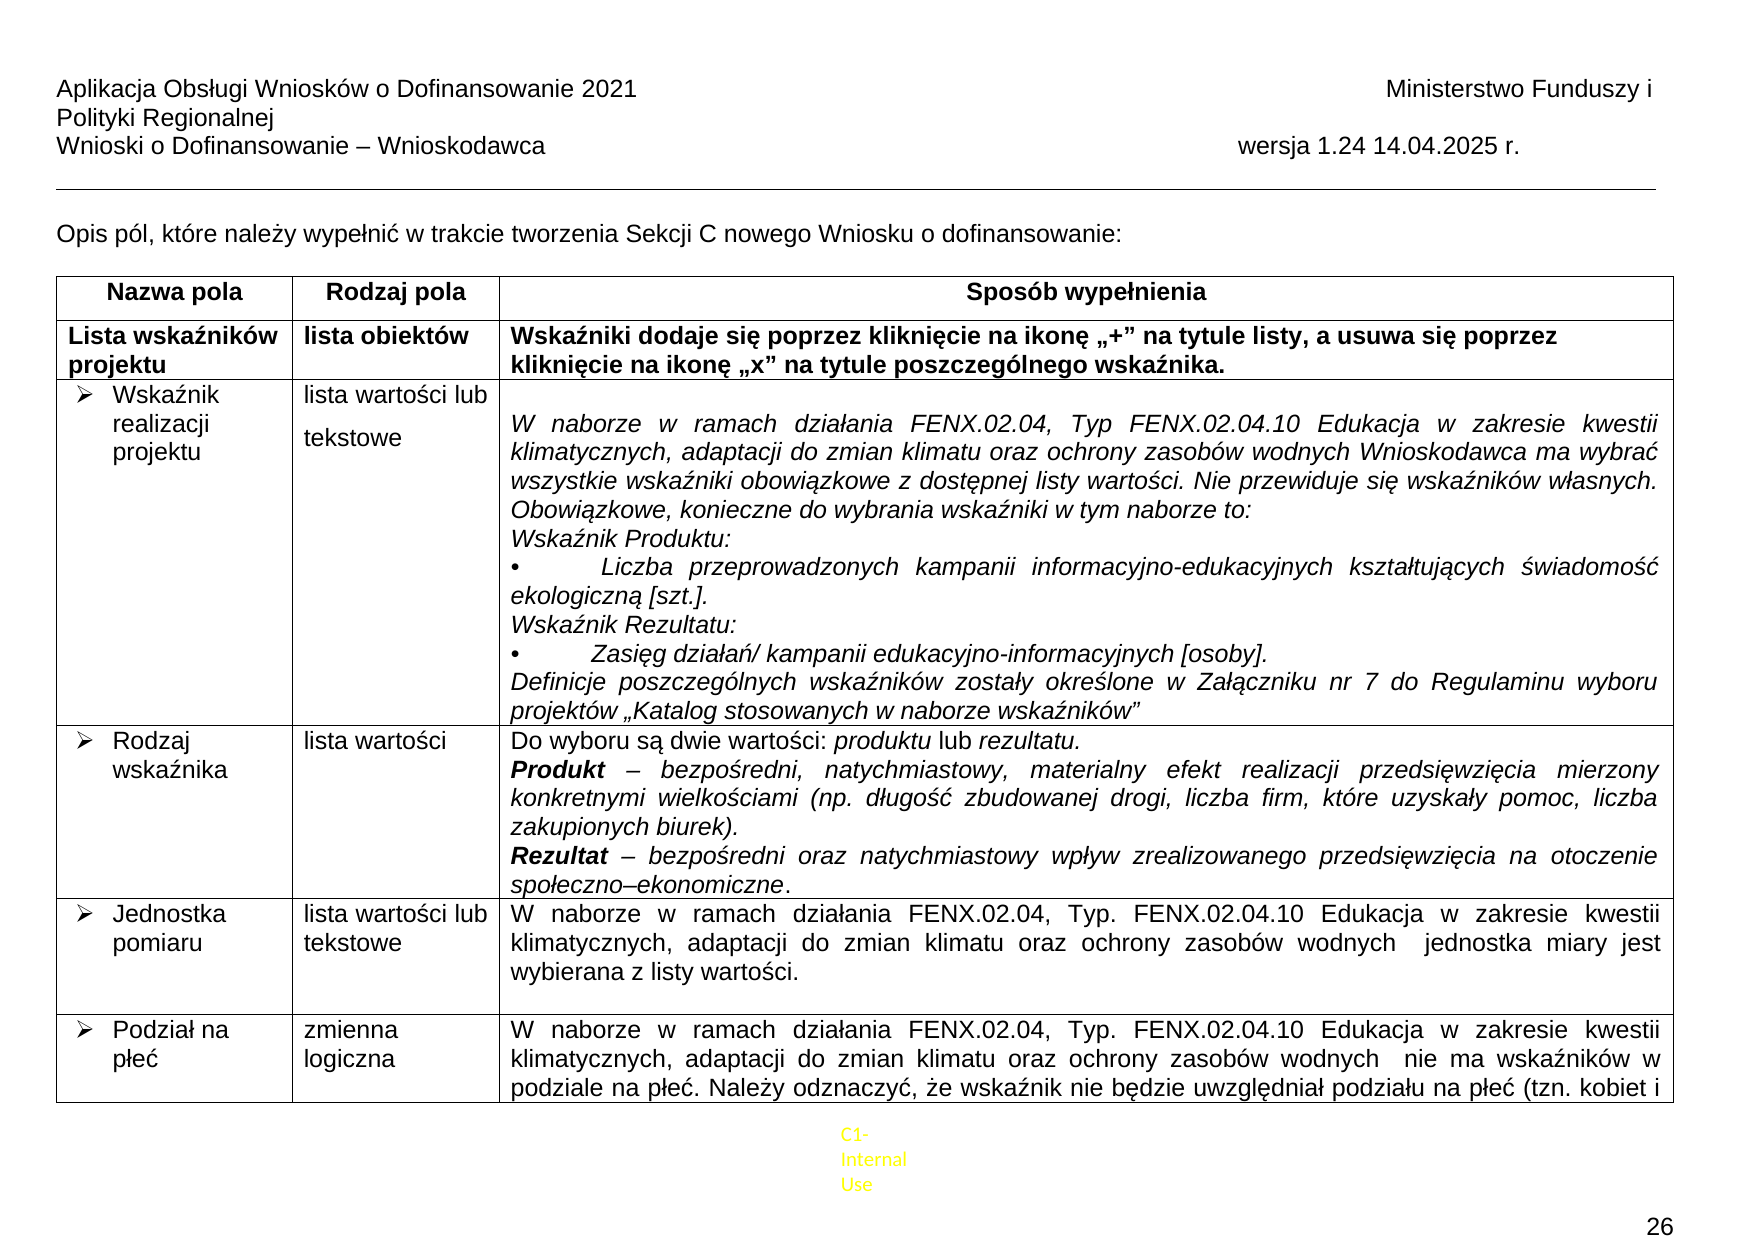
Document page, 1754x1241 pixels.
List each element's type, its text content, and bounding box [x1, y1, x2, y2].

table_cell lista obiektów [293, 321, 499, 379]
table_cell Lista wskaźników projektu [57, 321, 292, 379]
table_cell Wskaźniki dodaje się poprzez kliknięcie na ikonę „+” na tytule listy, a usuwa się poprzez kliknięcie na ikonę „x” na tytule poszczególnego wskaźnika. [500, 321, 1673, 379]
table_header Rodzaj pola [293, 277, 499, 320]
table_cell Jednostka pomiaru [57, 899, 292, 1014]
table_cell W naborze w ramach działania FENX.02.04, Typ. FENX.02.04.10 Edukacja w zakresie kwestii klimatycznych, adaptacji do zmian klimatu oraz ochrony zasobów wodnych jednostka miary jest wybierana z listy wartości. [500, 899, 1673, 1014]
table_cell Wskaźnik realizacji projektu [57, 380, 292, 725]
table_cell lista wartości [293, 726, 499, 898]
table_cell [500, 1015, 1673, 1102]
table_cell lista wartości lub tekstowe [293, 380, 499, 725]
text Opis pól, które należy wypełnić w trakcie tworzenia Sekcji C nowego Wniosku o dofinansowanie: [56, 219, 1674, 247]
table_header Sposób wypełnienia [500, 277, 1673, 320]
table_cell lista wartości lub tekstowe [293, 899, 499, 1014]
table_cell Rodzaj wskaźnika [57, 726, 292, 898]
table_cell zmienna logiczna [293, 1015, 499, 1102]
table_cell Do wyboru są dwie wartości: produktu lub rezultatu. Produkt – bezpośredni, natychmiastowy, materialny efekt realizacji przedsięwzięcia mierzony konkretnymi wielkościami (np. długość zbudowanej drogi, liczba firm, które uzyskały pomoc, liczba zakupionych biurek). Rezultat – bezpośredni oraz natychmiastowy wpływ zrealizowanego przedsięwzięcia na otoczenie społeczno–ekonomiczne. [500, 726, 1673, 898]
table_cell W naborze w ramach działania FENX.02.04, Typ FENX.02.04.10 Edukacja w zakresie kwestii klimatycznych, adaptacji do zmian klimatu oraz ochrony zasobów wodnych Wnioskodawca ma wybrać wszystkie wskaźniki obowiązkowe z dostępnej listy wartości. Nie przewiduje się wskaźników własnych. Obowiązkowe, konieczne do wybrania wskaźniki w tym naborze to: Wskaźnik Produktu: • Liczba przeprowadzonych kampanii informacyjno-edukacyjnych kształtujących świadomość ekologiczną [szt.]. Wskaźnik Rezultatu: • Zasięg działań/ kampanii edukacyjno-informacyjnych [osoby]. Definicje poszczególnych wskaźników zostały określone w Załączniku nr 7 do Regulaminu wyboru projektów „Katalog stosowanych w naborze wskaźników” [500, 380, 1673, 725]
table_header Nazwa pola [57, 277, 292, 320]
table_cell Podział na płeć [57, 1015, 292, 1102]
